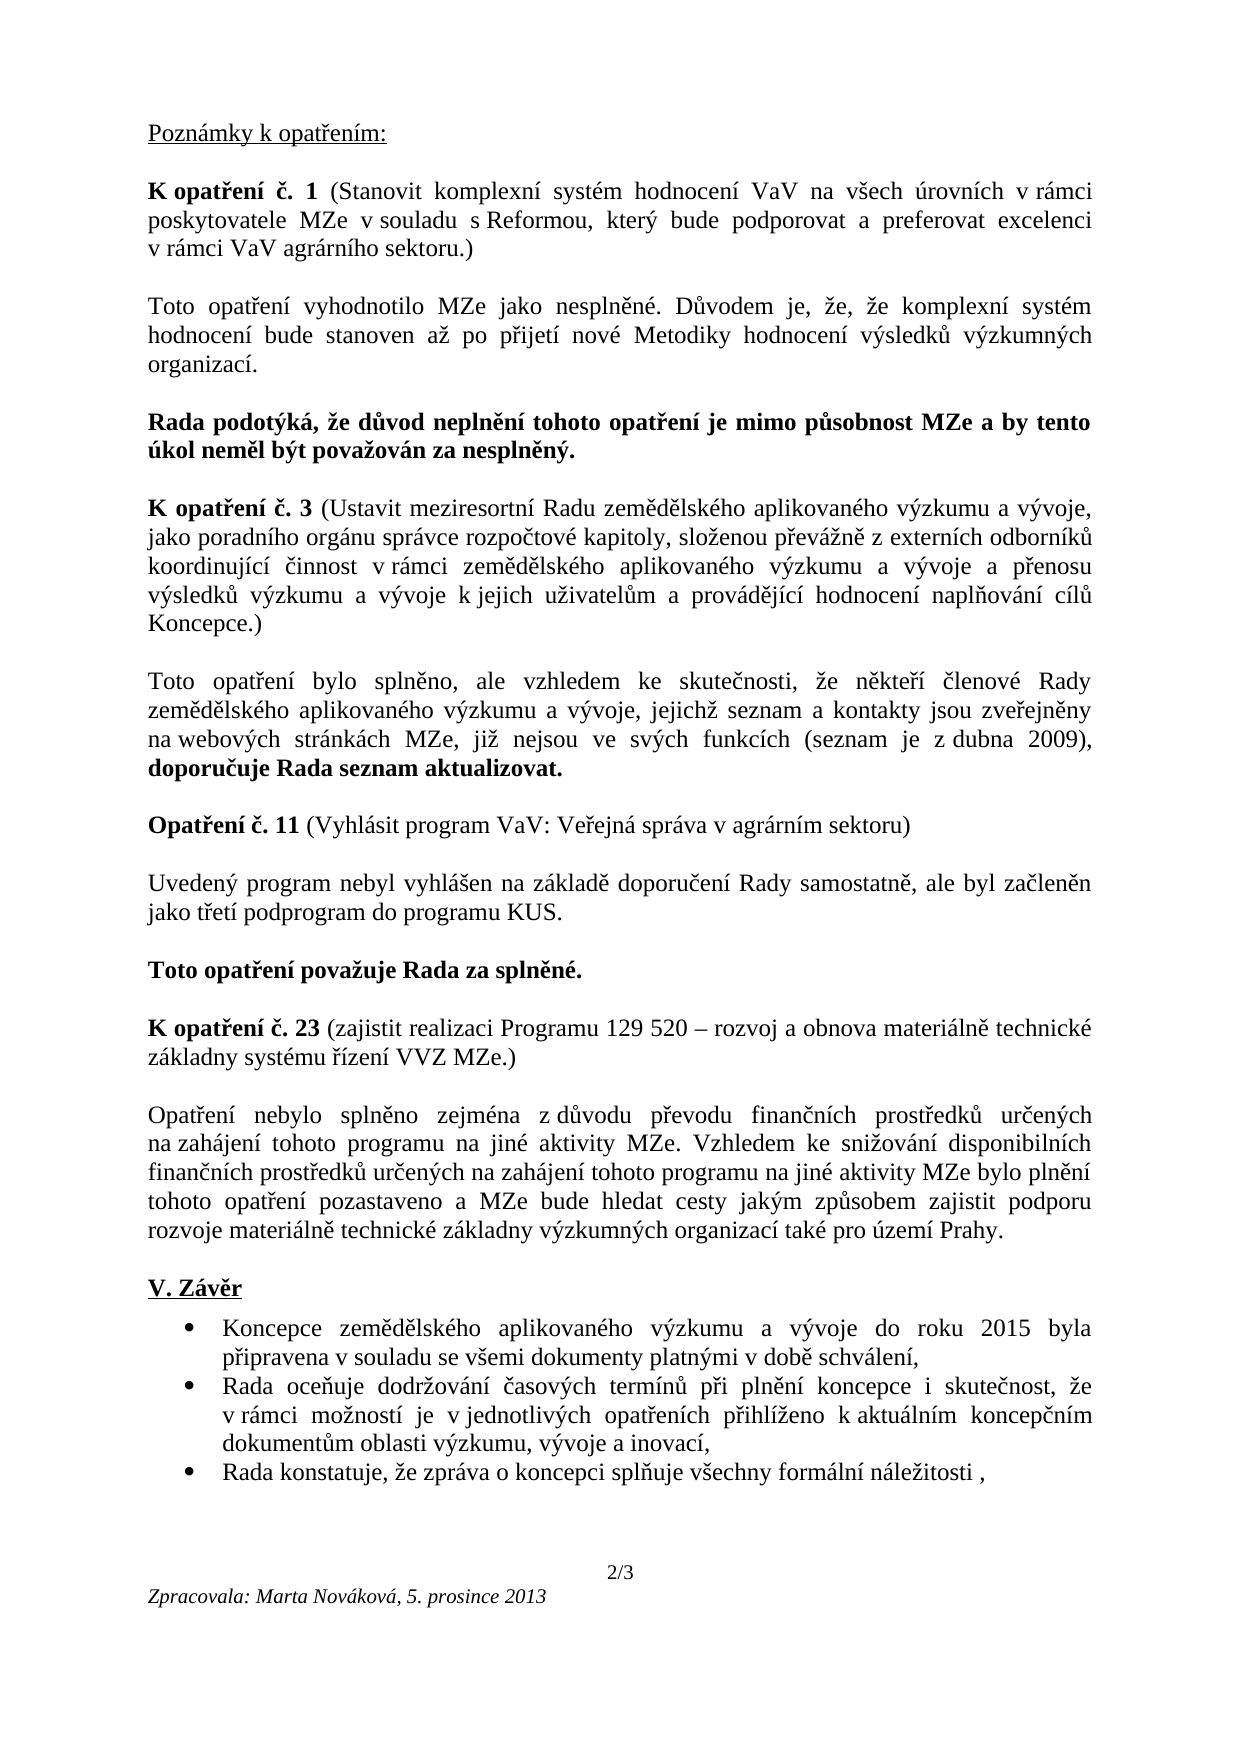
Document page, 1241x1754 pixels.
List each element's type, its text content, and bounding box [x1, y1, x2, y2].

list Rada oceňuje dodržování časových termínů při plnění koncepce i skutečnost, že v rámci možností je v jednotlivých opatřeních přihlíženo k aktuálním koncepčním dokumentům oblasti výzkumu, vývoje a inovací, [185, 1371, 1092, 1457]
text V. Závěr [148, 1273, 1092, 1301]
text Uvedený program nebyl vyhlášen na základě doporučení Rady samostatně, ale byl začleněn jako třetí podprogram do programu KUS. [148, 868, 1092, 926]
text Opatření nebylo splněno zejména z důvodu převodu finančních prostředků určených na zahájení tohoto programu na jiné aktivity MZe. Vzhledem ke snižování disponibilních finančních prostředků určených na zahájení tohoto programu na jiné aktivity MZe bylo plnění tohoto opatření pozastaveno a MZe bude hledat cesty jakým způsobem zajistit podporu rozvoje materiálně technické základny výzkumných organizací také pro území Prahy. [148, 1100, 1092, 1243]
list Koncepce zemědělského aplikovaného výzkumu a vývoje do roku 2015 byla připravena v souladu se všemi dokumenty platnými v době schválení, [185, 1313, 1092, 1371]
text K opatření č. 23 (zajistit realizaci Programu 129 520 – rozvoj a obnova materiálně technické základny systému řízení VVZ MZe.) [148, 1013, 1092, 1071]
text Toto opatření bylo splněno, ale vzhledem ke skutečnosti, že někteří členové Rady zemědělského aplikovaného výzkumu a vývoje, jejichž seznam a kontakty jsou zveřejněny na webových stránkách MZe, již nejsou ve svých funkcích (seznam je z dubna 2009), doporučuje Rada seznam aktualizovat. [148, 666, 1092, 781]
list Rada konstatuje, že zpráva o koncepci splňuje všechny formální náležitosti , [185, 1457, 1092, 1486]
text Toto opatření vyhodnotilo MZe jako nesplněné. Důvodem je, že, že komplexní systém hodnocení bude stanoven až po přijetí nové Metodiky hodnocení výsledků výzkumných organizací. [148, 291, 1092, 378]
text Toto opatření považuje Rada za splněné. [148, 955, 1092, 984]
text Poznámky k opatřením: [148, 118, 1092, 147]
text Opatření č. 11 (Vyhlásit program VaV: Veřejná správa v agrárním sektoru) [148, 811, 1092, 839]
text K opatření č. 3 (Ustavit meziresortní Radu zemědělského aplikovaného výzkumu a vývoje, jako poradního orgánu správce rozpočtové kapitoly, složenou převážně z externích odborníků koordinující činnost v rámci zemědělského aplikovaného výzkumu a vývoje a přenosu výsledků výzkumu a vývoje k jejich uživatelům a provádějící hodnocení naplňování cílů Koncepce.) [148, 493, 1092, 637]
text K opatření č. 1 (Stanovit komplexní systém hodnocení VaV na všech úrovních v rámci poskytovatele MZe v souladu s Reformou, který bude podporovat a preferovat excelenci v rámci VaV agrárního sektoru.) [148, 176, 1092, 262]
text Rada podotýká, že důvod neplnění tohoto opatření je mimo působnost MZe a by tento úkol neměl být považován za nesplněný. [148, 407, 1092, 464]
